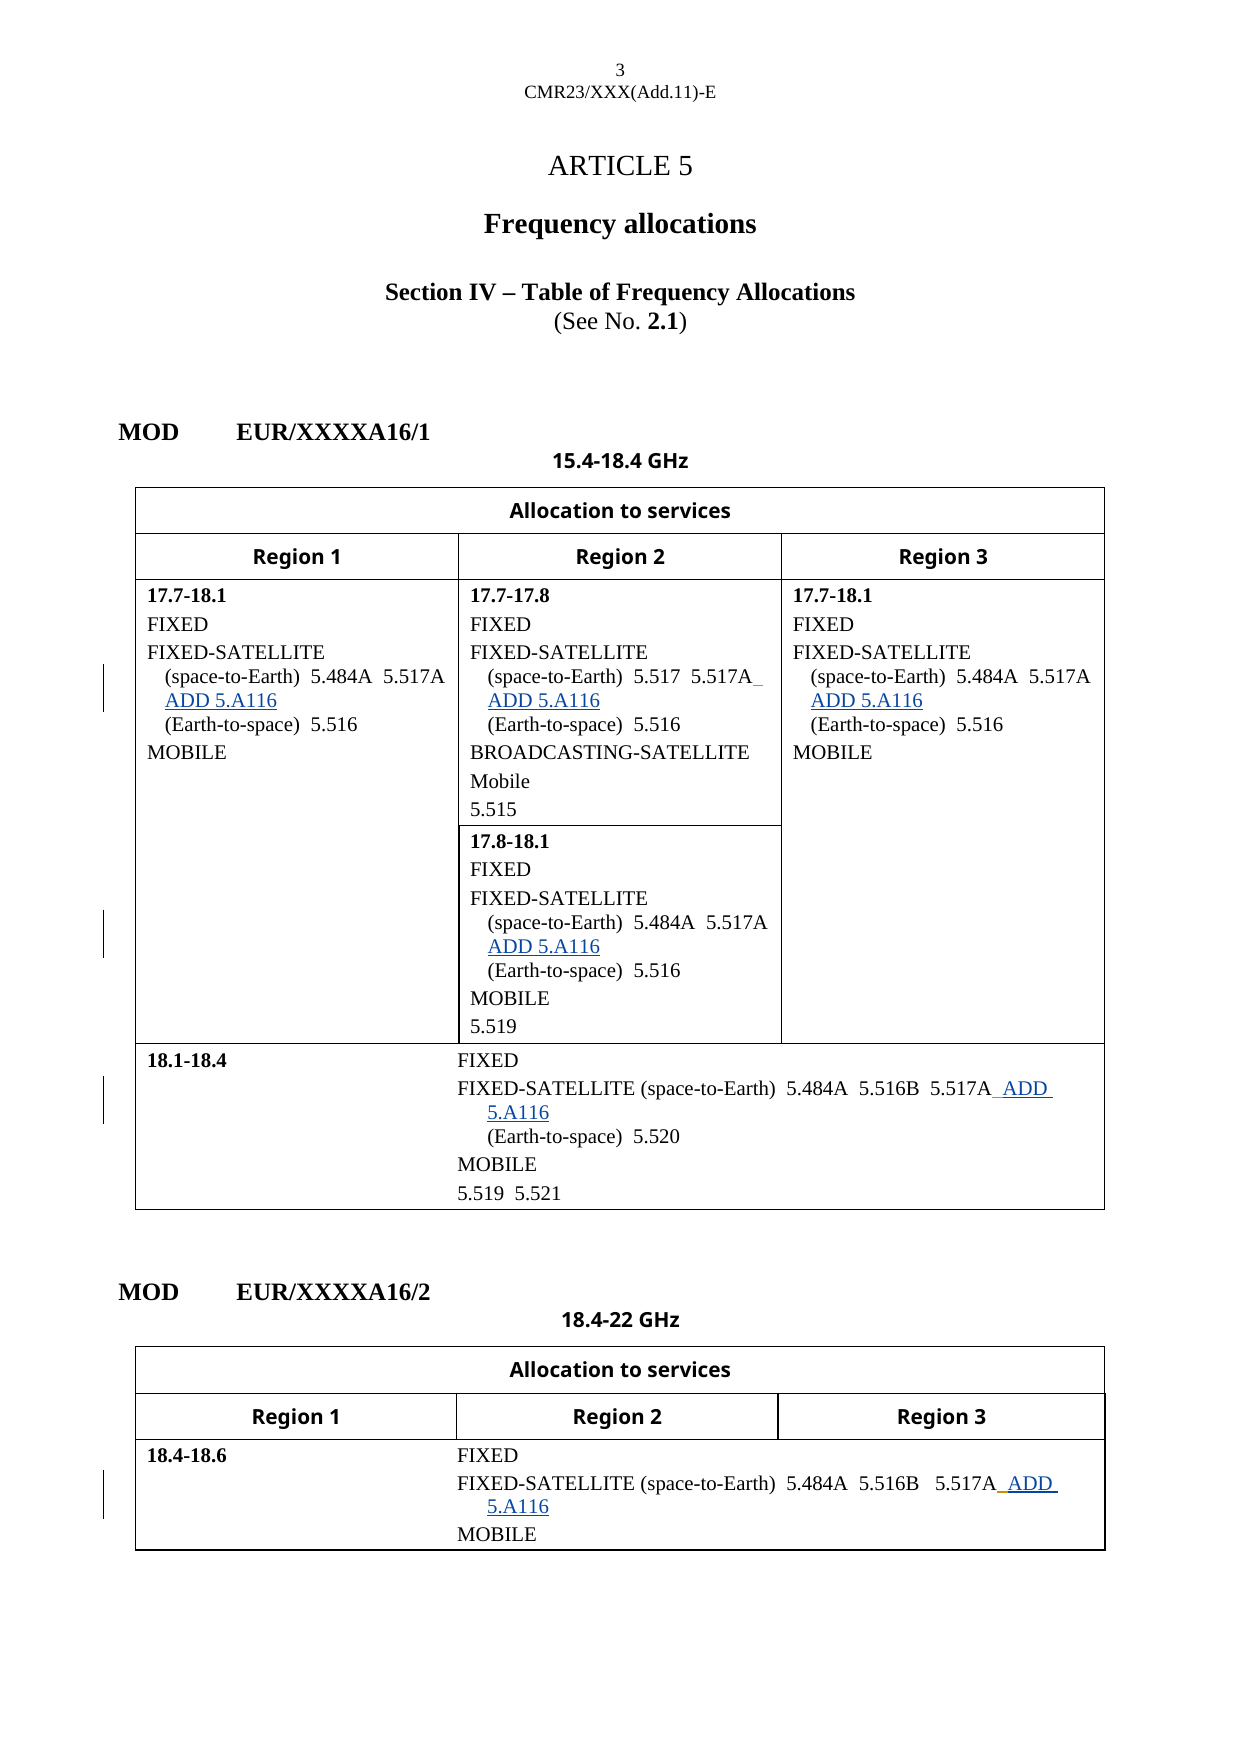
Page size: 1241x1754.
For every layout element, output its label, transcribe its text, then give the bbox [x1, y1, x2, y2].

table_cell Region 1 [136, 534, 458, 579]
table_cell Region 3 [782, 534, 1104, 579]
table_cell 17.7-17.8 FIXED FIXED-SATELLITE (space-to-Earth) 5.517 5.517A (Earth-to-space) 5.516 BROADCASTING-SATELLITE Mobile 5.515 [459, 580, 781, 825]
table_cell Region 1 [136, 1394, 456, 1438]
table_header Allocation to services [136, 488, 1104, 533]
text MOD EUR/XXXXA16/1 [118, 417, 1122, 446]
text ARTICLE 5 [118, 148, 1122, 181]
table_cell 17.7-18.1 FIXED FIXED-SATELLITE (space-to-Earth) 5.484A 5.517A (Earth-to-space) 5.516 MOBILE [136, 580, 458, 825]
table_header Allocation to services [136, 1347, 1104, 1392]
table_cell 17.7-18.1 FIXED FIXED-SATELLITE (space-to-Earth) 5.484A 5.517A (Earth-to-space) 5.516 MOBILE [782, 580, 1104, 825]
table_cell [136, 825, 458, 1042]
table_cell 17.8-18.1 FIXED FIXED-SATELLITE (space-to-Earth) 5.484A 5.517A (Earth-to-space) 5.516 MOBILE 5.519 [460, 826, 781, 1042]
table_cell Region 2 [459, 534, 781, 579]
text Section IV – Table of Frequency Allocations (See No. 2.1) [118, 277, 1122, 392]
table_cell Region 2 [457, 1394, 777, 1438]
table_cell 18.4-18.6 FIXED FIXED-SATELLITE (space-to-Earth) 5.484A 5.516B 5.517A MOBILE [136, 1440, 1104, 1549]
text MOD EUR/XXXXA16/2 [118, 1277, 1122, 1305]
title 15.4-18.4 GHz [118, 446, 1122, 474]
table_cell [782, 825, 1104, 1042]
title Frequency allocations [118, 206, 1122, 240]
table_cell 18.1-18.4 FIXED FIXED-SATELLITE (space-to-Earth) 5.484A 5.516B 5.517A (Earth-to-space) 5.520 MOBILE 5.519 5.521 [136, 1044, 1104, 1209]
title 18.4-22 GHz [118, 1305, 1122, 1334]
table_cell Region 3 [779, 1394, 1104, 1438]
